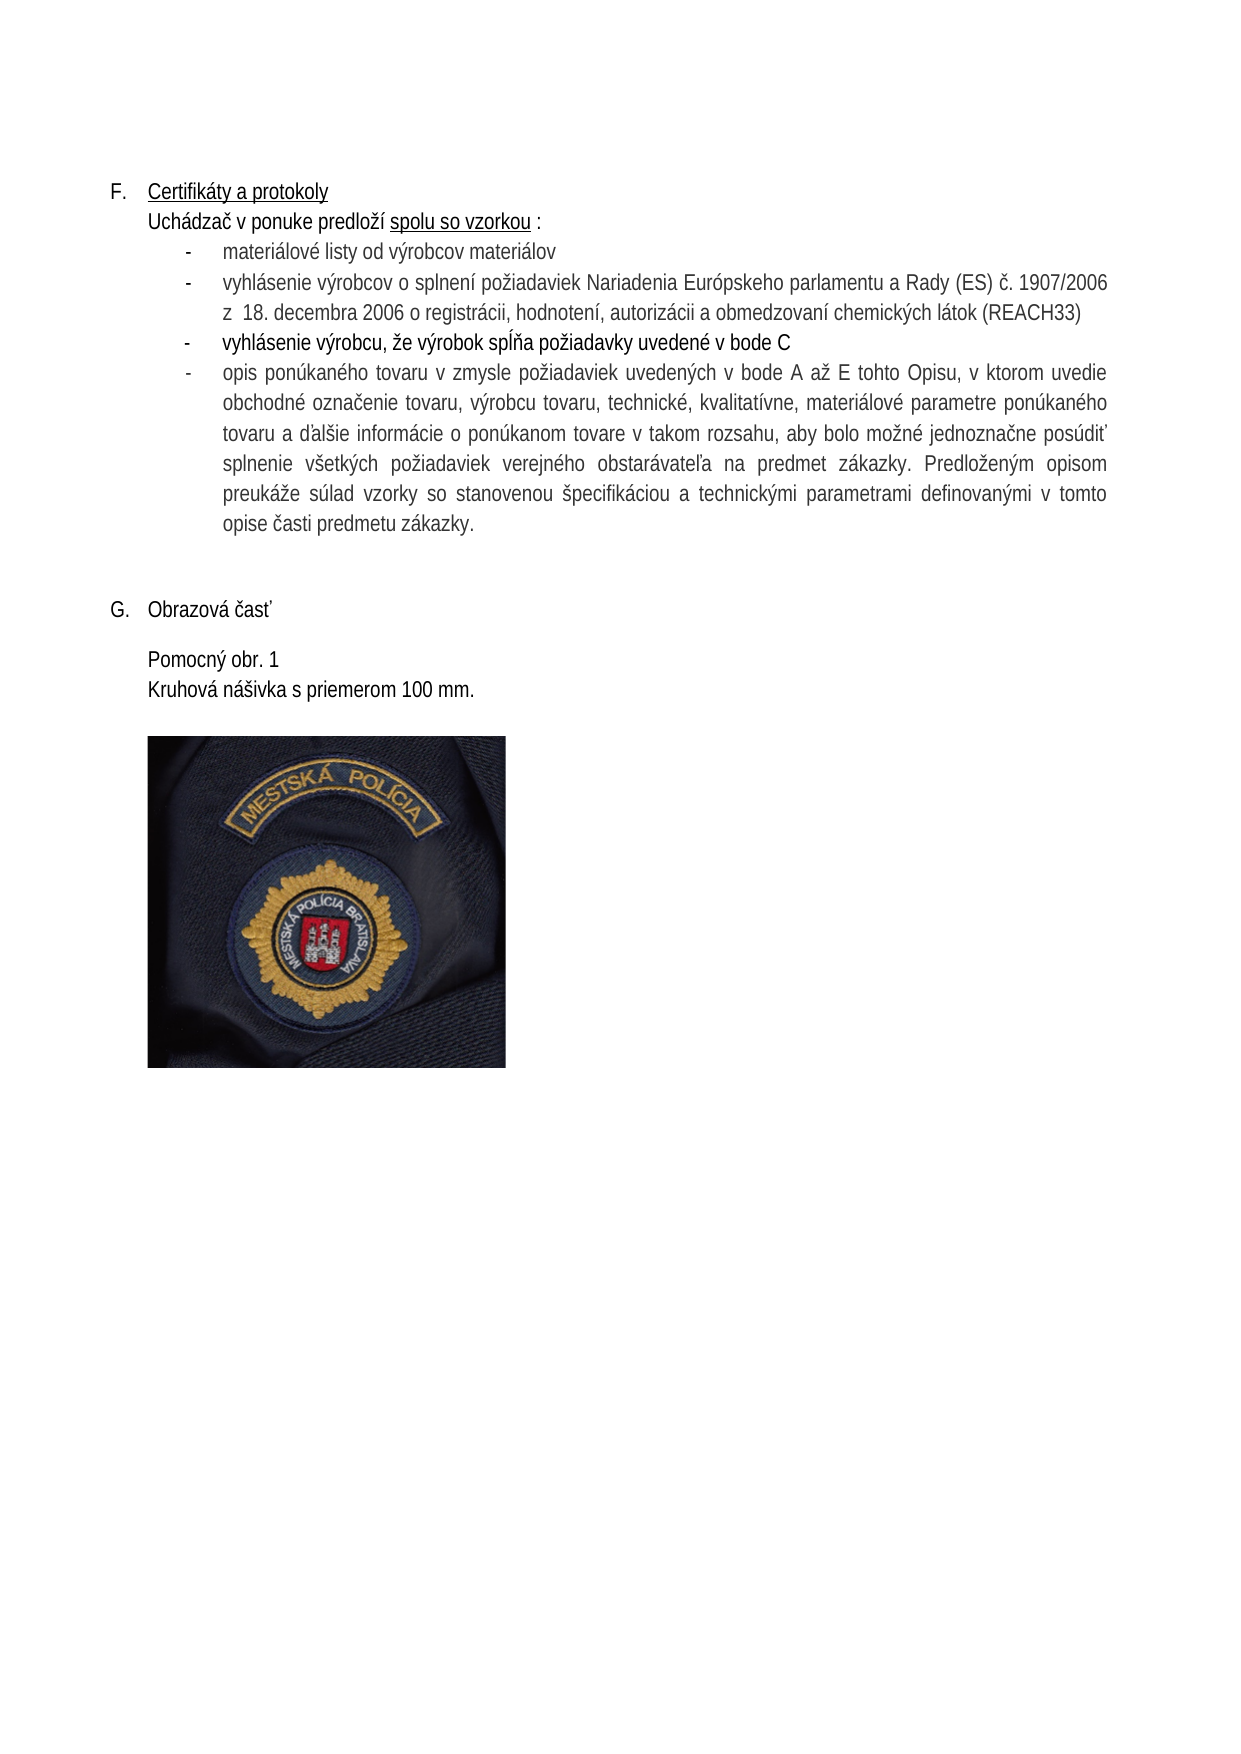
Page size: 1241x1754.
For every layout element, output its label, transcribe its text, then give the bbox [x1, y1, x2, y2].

list vyhlásenie výrobcov o splnení požiadaviek Nariadenia Európskeho parlamentu a Rady (ES) č. 1907/2006 z 18. decembra 2006 o registrácii, hodnotení, autorizácii a obmedzovaní chemických látok (REACH33) [185, 268, 1107, 325]
text G. Obrazová časť [110, 596, 1107, 622]
picture [147, 736, 506, 1068]
list materiálové listy od výrobcov materiálov [185, 238, 1107, 264]
list vyhlásenie výrobcu, že výrobok spĺňa požiadavky uvedené v bode C [184, 329, 1107, 355]
text Uchádzač v ponuke predloží spolu so vzorkou : [148, 208, 1107, 234]
text Kruhová nášivka s priemerom 100 mm. [148, 676, 1107, 702]
text Pomocný obr. 1 [148, 646, 1107, 672]
list Certifikáty a protokoly [110, 178, 1107, 204]
list opis ponúkaného tovaru v zmysle požiadaviek uvedených v bode A až E tohto Opisu, v ktorom uvedie obchodné označenie tovaru, výrobcu tovaru, technické, kvalitatívne, materiálové parametre ponúkaného tovaru a ďalšie informácie o ponúkanom tovare v takom rozsahu, aby bolo možné jednoznačne posúdiť splnenie všetkých požiadaviek verejného obstarávateľa na predmet zákazky. Predloženým opisom preukáže súlad vzorky so stanovenou špecifikáciou a technickými parametrami definovanými v tomto opise časti predmetu zákazky. [185, 359, 1107, 536]
